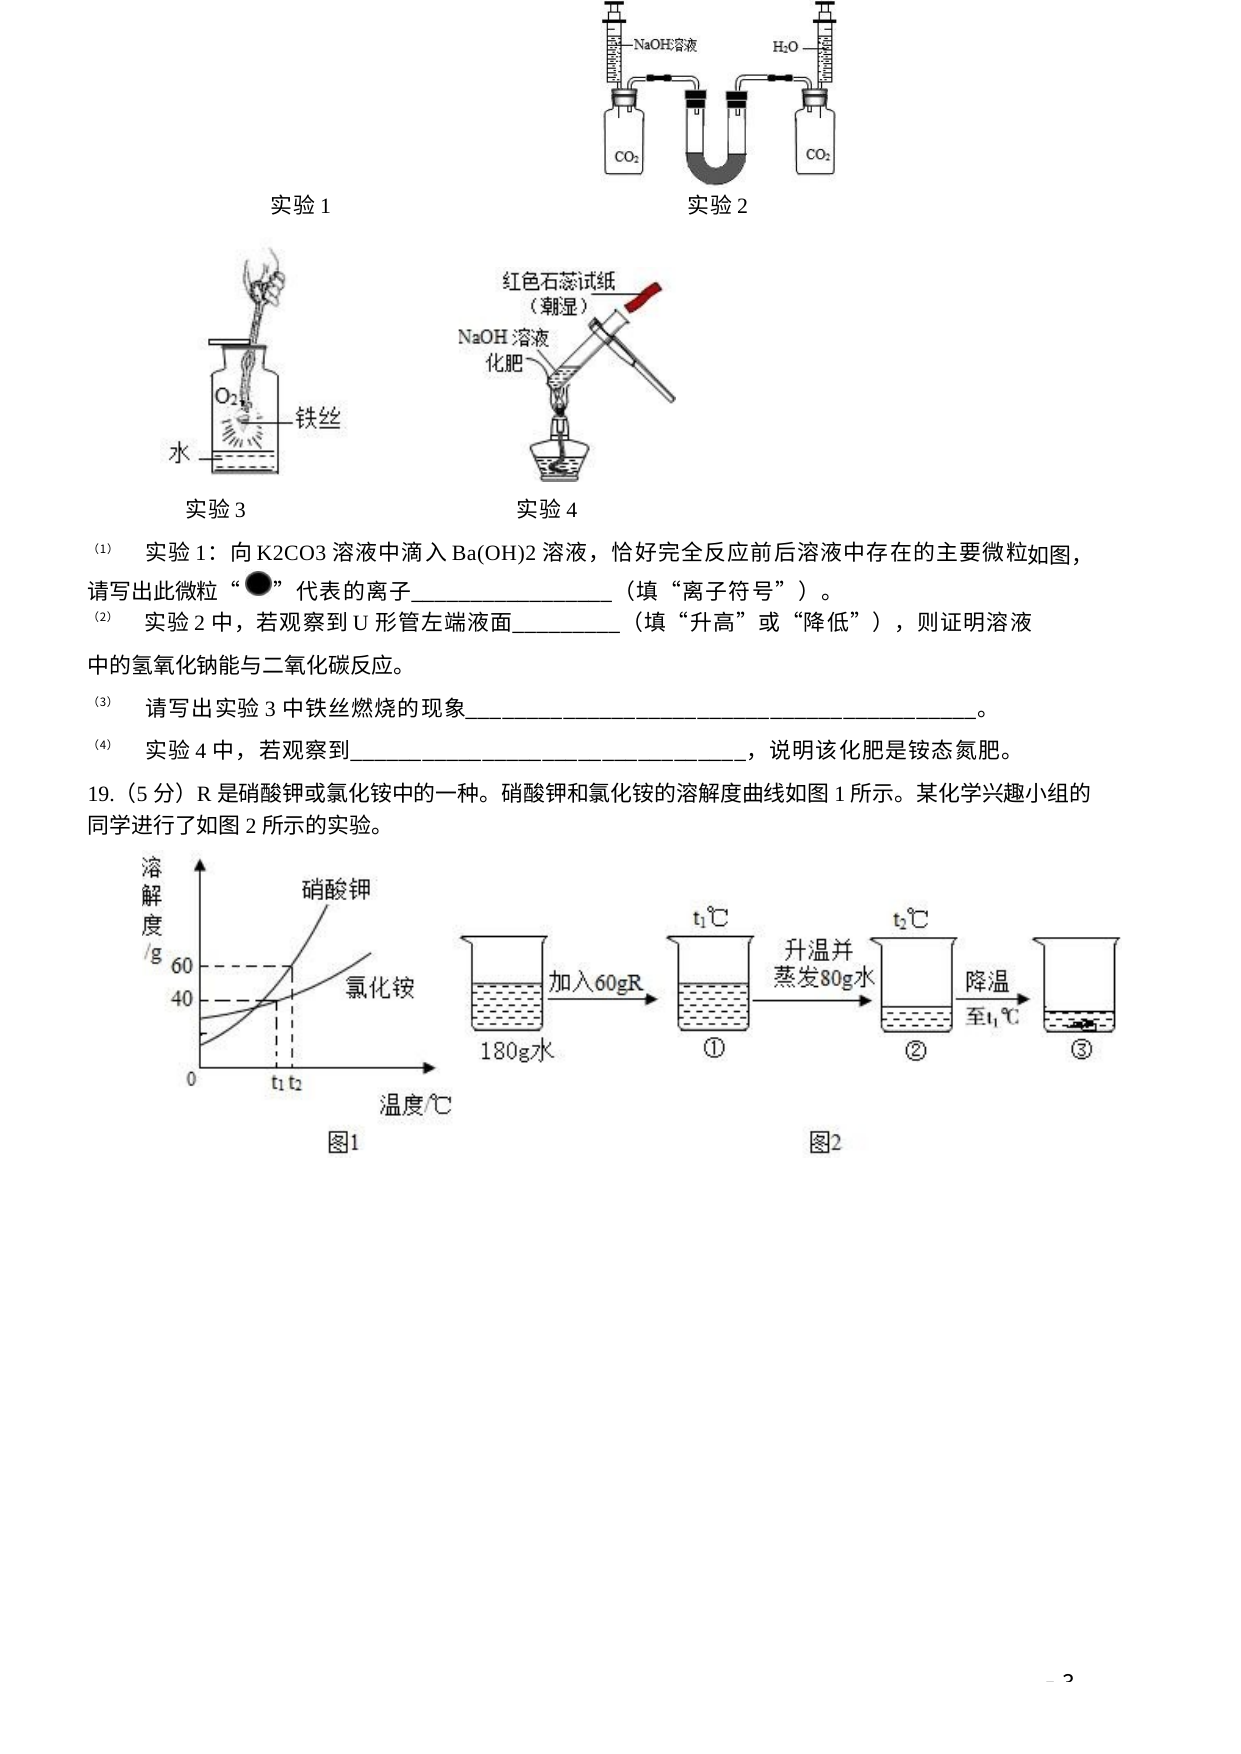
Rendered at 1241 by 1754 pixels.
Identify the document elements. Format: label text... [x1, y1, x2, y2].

text 实验 1 实验 2 [270, 75, 1165, 219]
picture [160, 237, 348, 476]
list 实验 4 中，若观察到 ，说明该化肥是铵态氮肥。 [87, 733, 1165, 765]
picture [458, 267, 676, 482]
list 实验 2 中，若观察到 U 形管左端液面 （填“升高”或“降低”），则证明溶液 [87, 605, 1165, 637]
text 中的氢氧化钠能与二氧化碳反应。 [87, 648, 1165, 680]
picture [140, 850, 1121, 1156]
list 请写出实验 3 中铁丝燃烧的现象 。 [87, 691, 1165, 722]
picture [245, 569, 274, 599]
list 实验 1：向 K2CO3 溶液中滴入 Ba(OH)2 溶液，恰好完全反应前后溶液中存在的主要微粒如图，请写出此微粒“ ”代表的离子 （填“离子符号”）。 [87, 535, 1101, 605]
picture [600, 0, 837, 188]
text 19.（5 分）R 是硝酸钾或氯化铵中的一种。硝酸钾和氯化铵的溶解度曲线如图 1 所示。某化学兴趣小组的同学进行了如图 2 所示的实验。 [87, 776, 1112, 839]
